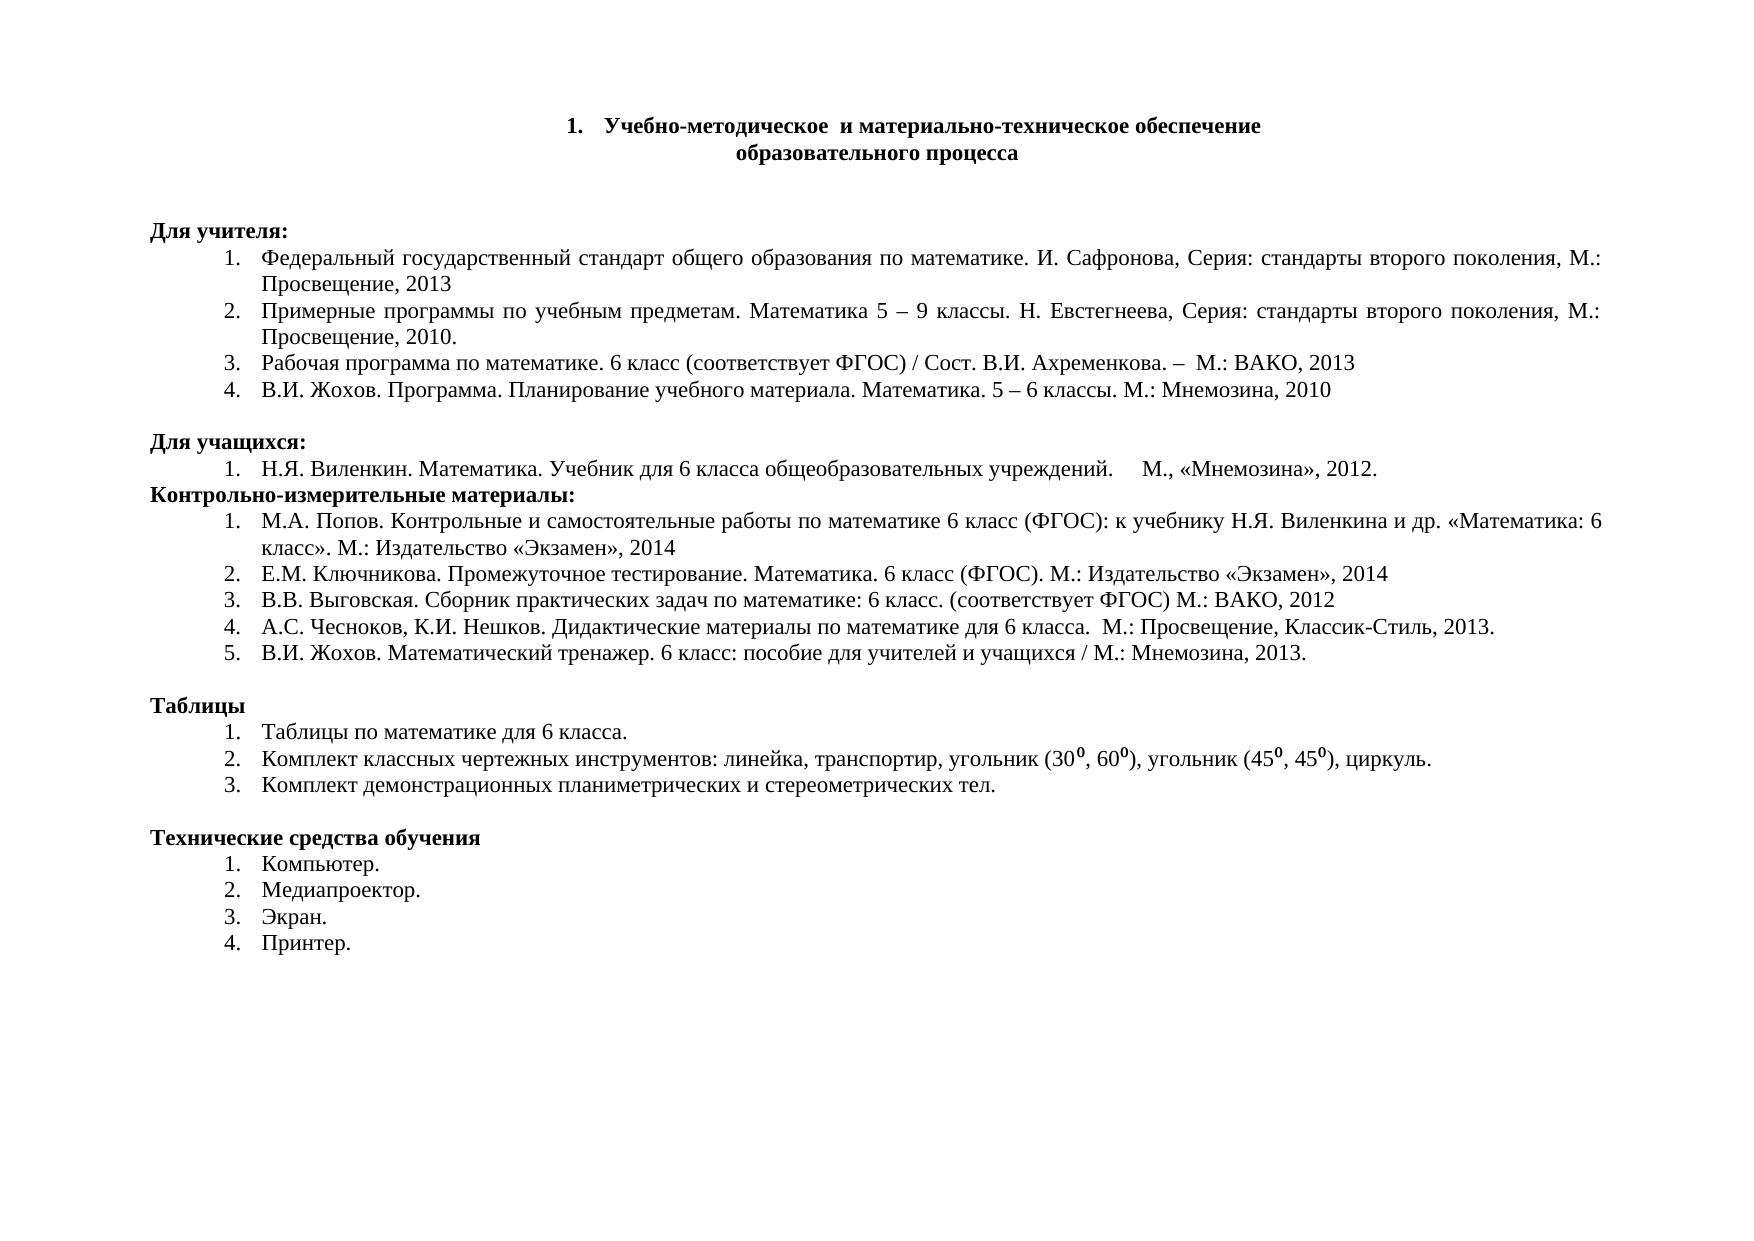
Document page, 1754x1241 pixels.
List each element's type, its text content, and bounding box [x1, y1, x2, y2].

list В.В. Выговская. Сборник практических задач по математике: 6 класс. (соответствует ФГОС) М.: ВАКО, 2012 [224, 587, 1604, 613]
list Федеральный государственный стандарт общего образования по математике. И. Сафронова, Серия: стандарты второго поколения, М.: Просвещение, 2013 [224, 244, 1604, 297]
list Экран. [224, 903, 1604, 929]
text образовательного процесса [150, 138, 1604, 165]
text Для учителя: [150, 218, 1604, 244]
list М.А. Попов. Контрольные и самостоятельные работы по математике 6 класс (ФГОС): к учебнику Н.Я. Виленкина и др. «Математика: 6 класс». М.: Издательство «Экзамен», 2014 [224, 507, 1604, 560]
list Комплект демонстрационных планиметрических и стереометрических тел. [224, 771, 1604, 797]
text Для учащихся: [150, 428, 1604, 455]
list В.И. Жохов. Математический тренажер. 6 класс: пособие для учителей и учащихся / М.: Мнемозина, 2013. [224, 639, 1604, 666]
list Н.Я. Виленкин. Математика. Учебник для 6 класса общеобразовательных учреждений. М., «Мнемозина», 2012. [224, 455, 1604, 481]
list Комплект классных чертежных инструментов: линейка, транспортир, угольник (30⁰, 60⁰), угольник (45⁰, 45⁰), циркуль. [224, 745, 1604, 771]
text Контрольно-измерительные материалы: [150, 481, 1604, 507]
list Медиапроектор. [224, 876, 1604, 903]
list Таблицы по математике для 6 класса. [224, 718, 1604, 745]
list Компьютер. [224, 850, 1604, 876]
text Технические средства обучения [150, 824, 1604, 850]
list А.С. Чесноков, К.И. Нешков. Дидактические материалы по математике для 6 класса. М.: Просвещение, Классик-Стиль, 2013. [224, 613, 1604, 639]
list Е.М. Ключникова. Промежуточное тестирование. Математика. 6 класс (ФГОС). М.: Издательство «Экзамен», 2014 [224, 560, 1604, 587]
text Таблицы [150, 692, 1604, 718]
list В.И. Жохов. Программа. Планирование учебного материала. Математика. 5 – 6 классы. М.: Мнемозина, 2010 [224, 376, 1604, 402]
list Учебно-методическое и материально-техническое обеспечение [224, 112, 1604, 138]
list Примерные программы по учебным предметам. Математика 5 – 9 классы. Н. Евстегнеева, Серия: стандарты второго поколения, М.: Просвещение, 2010. [224, 297, 1604, 349]
list Рабочая программа по математике. 6 класс (соответствует ФГОС) / Сост. В.И. Ахременкова. – М.: ВАКО, 2013 [224, 349, 1604, 376]
list Принтер. [224, 929, 1604, 956]
